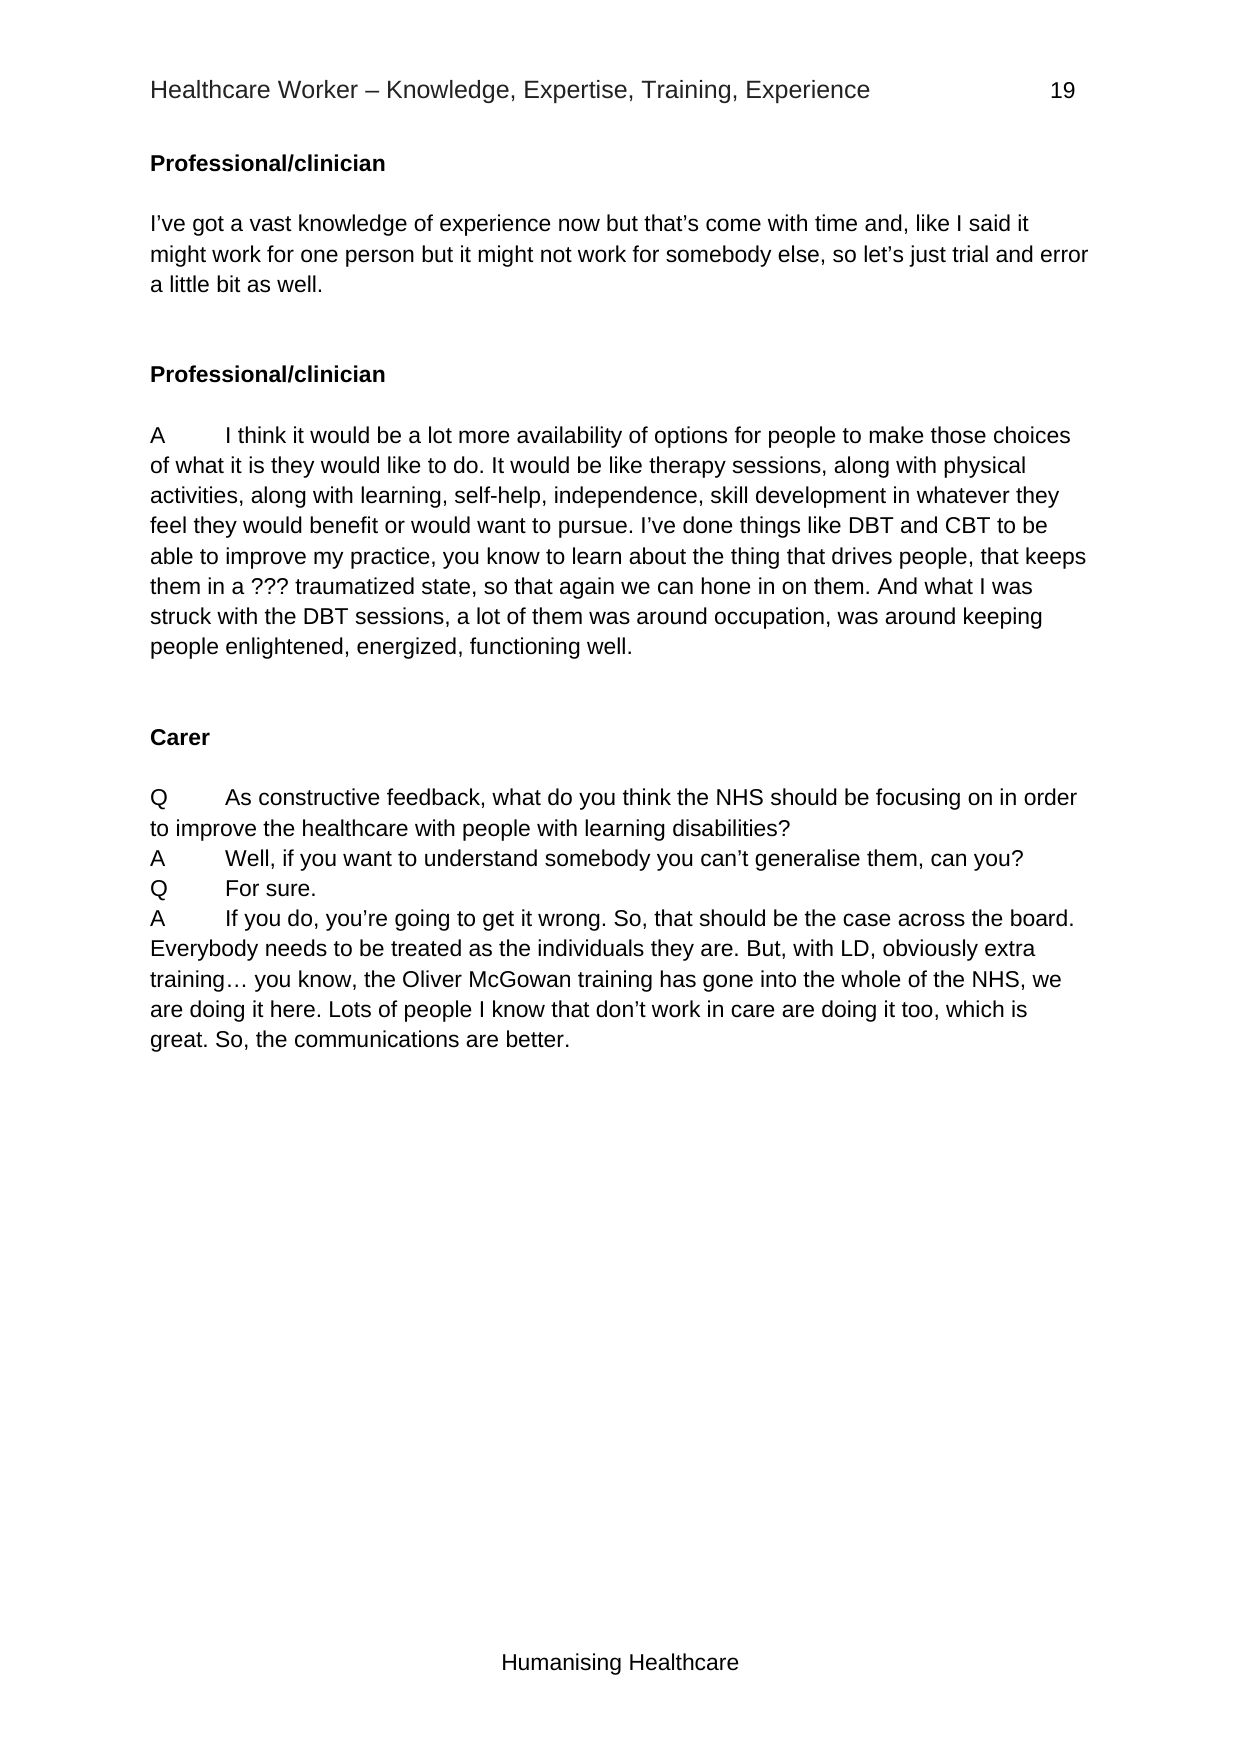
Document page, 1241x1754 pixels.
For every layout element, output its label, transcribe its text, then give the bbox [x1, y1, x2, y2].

text A Well, if you want to understand somebody you can’t generalise them, can you? [150, 845, 1090, 871]
text Professional/clinician [150, 150, 1090, 176]
text I’ve got a vast knowledge of experience now but that’s come with time and, like I said it might work for one person but it might not work for somebody else, so let’s just trial and error a little bit as well. [150, 210, 1090, 297]
text Professional/clinician [150, 361, 1090, 388]
text Q For sure. [150, 875, 1090, 901]
text Carer [150, 724, 1090, 750]
text A If you do, you’re going to get it wrong. So, that should be the case across the board. Everybody needs to be treated as the individuals they are. But, with LD, obviously extra training… you know, the Oliver McGowan training has gone into the whole of the NHS, we are doing it here. Lots of people I know that don’t work in care are doing it too, which is great. So, the communications are better. [150, 905, 1090, 1052]
text Q As constructive feedback, what do you think the NHS should be focusing on in order to improve the healthcare with people with learning disabilities? [150, 784, 1090, 841]
text A I think it would be a lot more availability of options for people to make those choices of what it is they would like to do. It would be like therapy sessions, along with physical activities, along with learning, self-help, independence, skill development in whatever they feel they would benefit or would want to pursue. I’ve done things like DBT and CBT to be able to improve my practice, you know to learn about the thing that drives people, that keeps them in a ??? traumatized state, so that again we can hone in on them. And what I was struck with the DBT sessions, a lot of them was around occupation, was around keeping people enlightened, energized, functioning well. [150, 422, 1090, 660]
